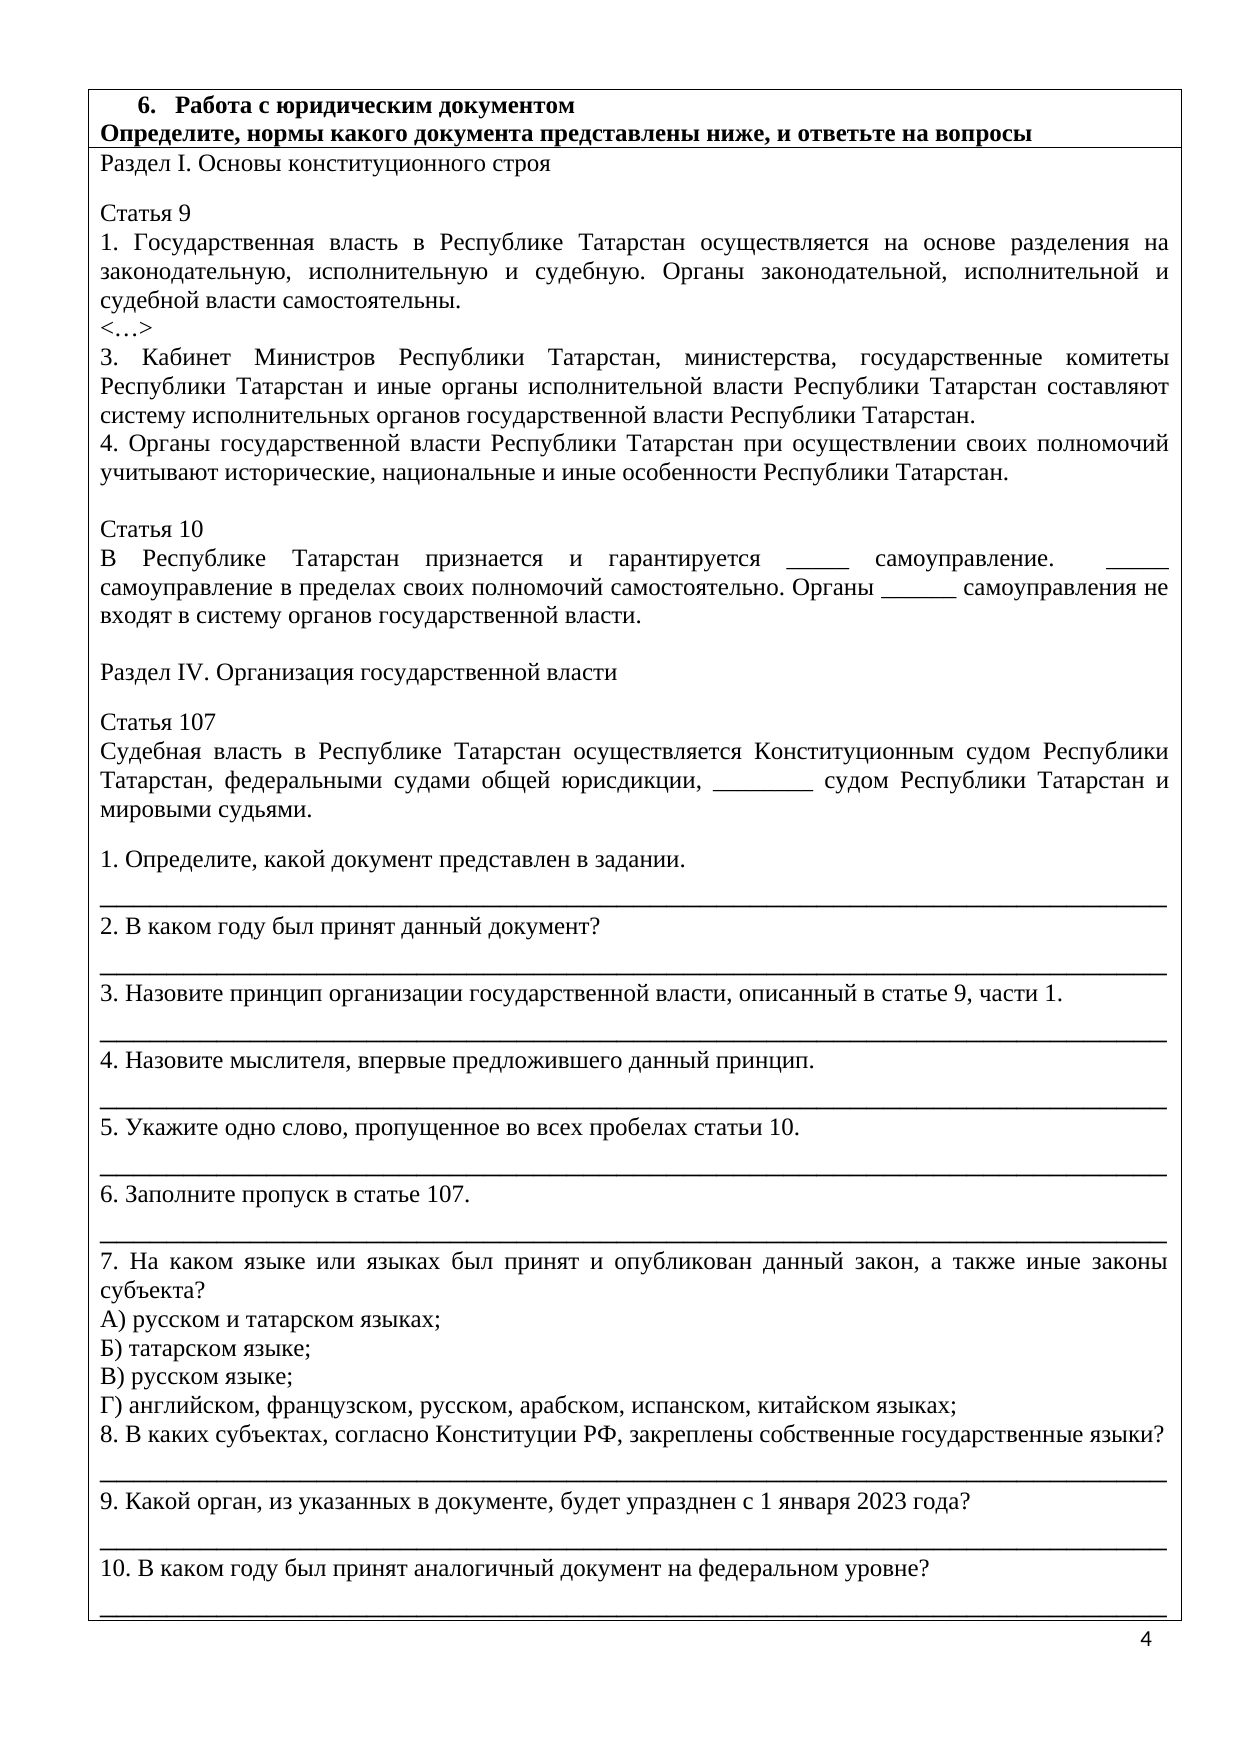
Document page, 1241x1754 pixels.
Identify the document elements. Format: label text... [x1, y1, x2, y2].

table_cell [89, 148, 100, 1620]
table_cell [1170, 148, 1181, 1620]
table_cell Работа с юридическим документом Определите, нормы какого документа представлены ниже, и ответьте на вопросы [89, 90, 1181, 147]
